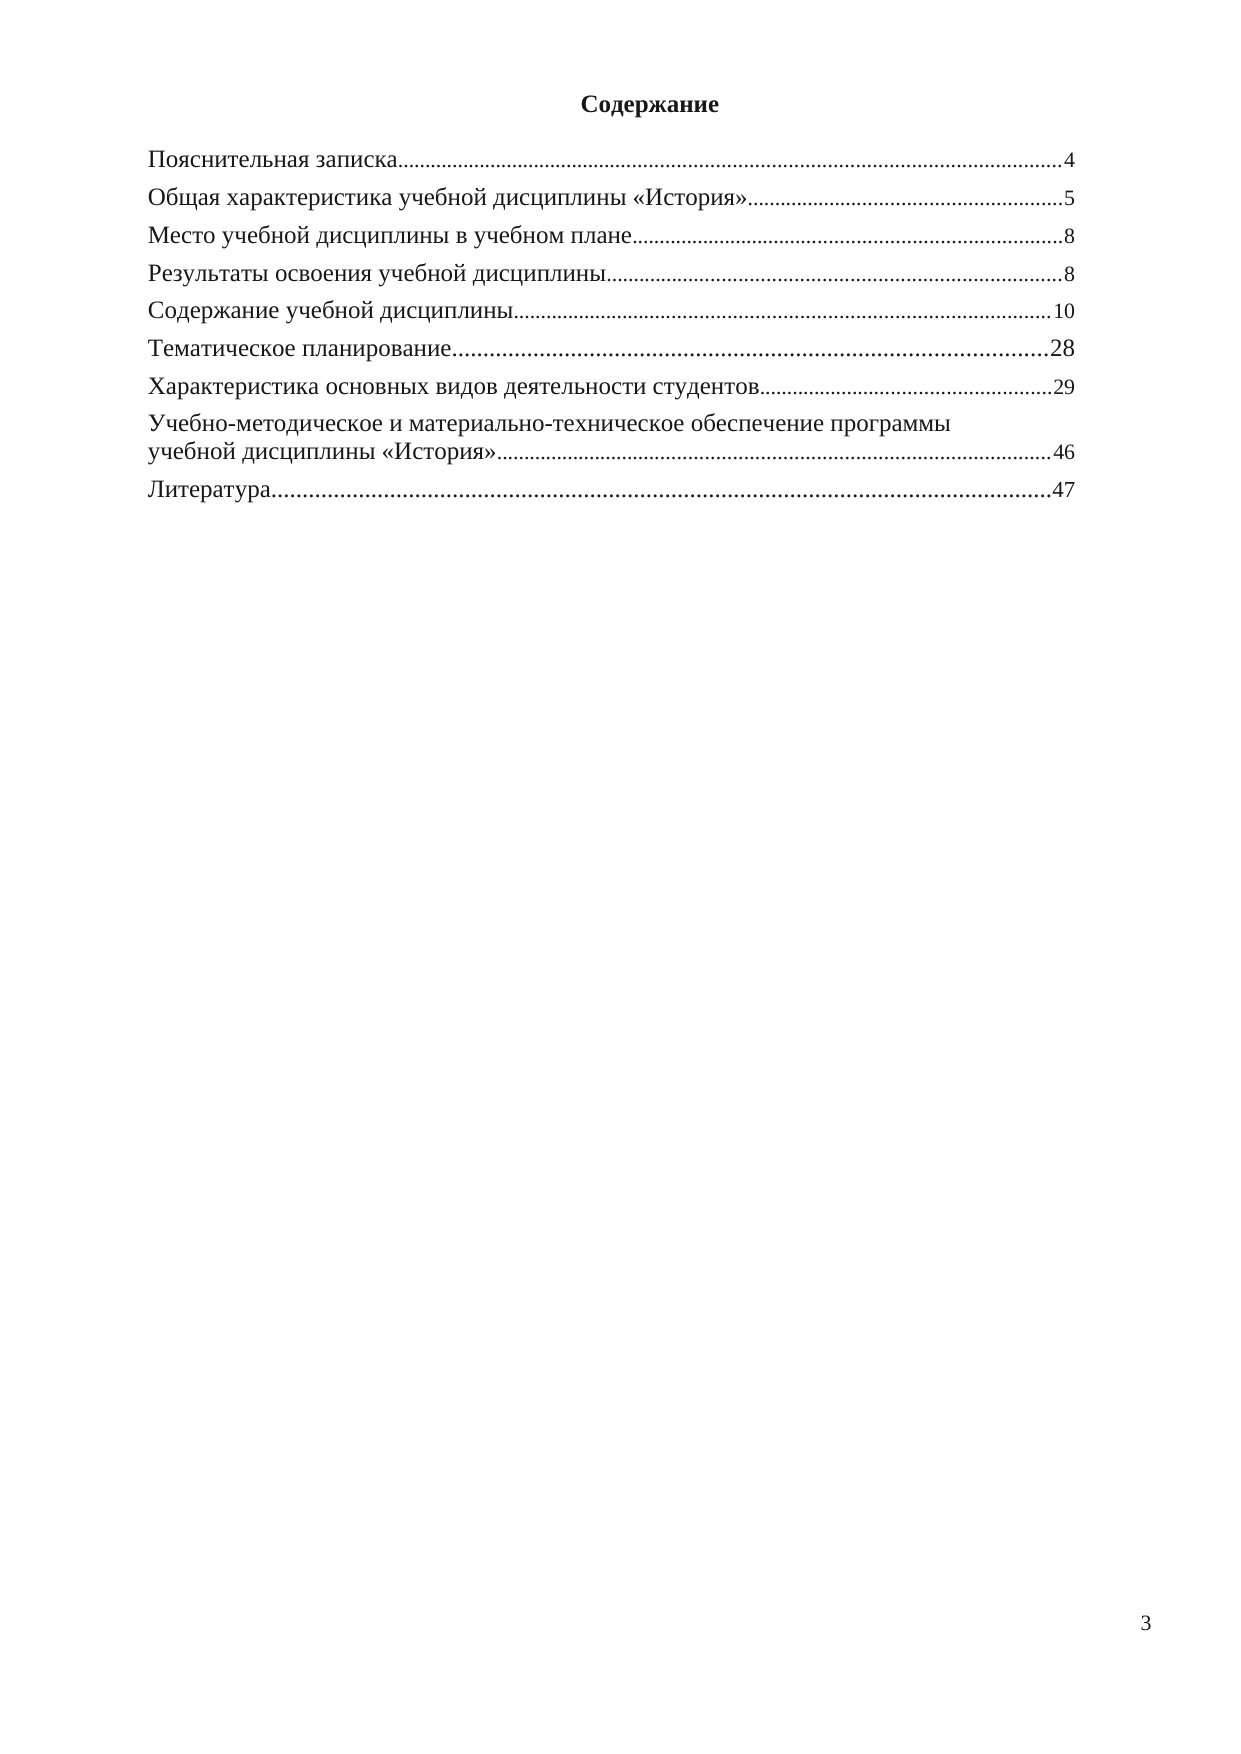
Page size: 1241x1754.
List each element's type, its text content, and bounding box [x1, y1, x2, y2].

subtitle Содержание [148, 89, 1152, 117]
text Литература 47 [148, 475, 1151, 502]
text Общая характеристика учебной дисциплины «История» 5 [148, 184, 1151, 211]
text Тематическое планирование 28 [148, 335, 1151, 362]
text Пояснительная записка 4 [148, 146, 1151, 173]
text Результаты освоения учебной дисциплины 8 [148, 259, 1151, 287]
text Место учебной дисциплины в учебном плане 8 [148, 222, 1151, 249]
text Содержание учебной дисциплины 10 [148, 297, 1151, 324]
text Учебно-методическое и материально-техническое обеспечение программы учебной дисциплины «История» 46 [148, 410, 1151, 465]
text Характеристика основных видов деятельности студентов 29 [148, 372, 1151, 400]
